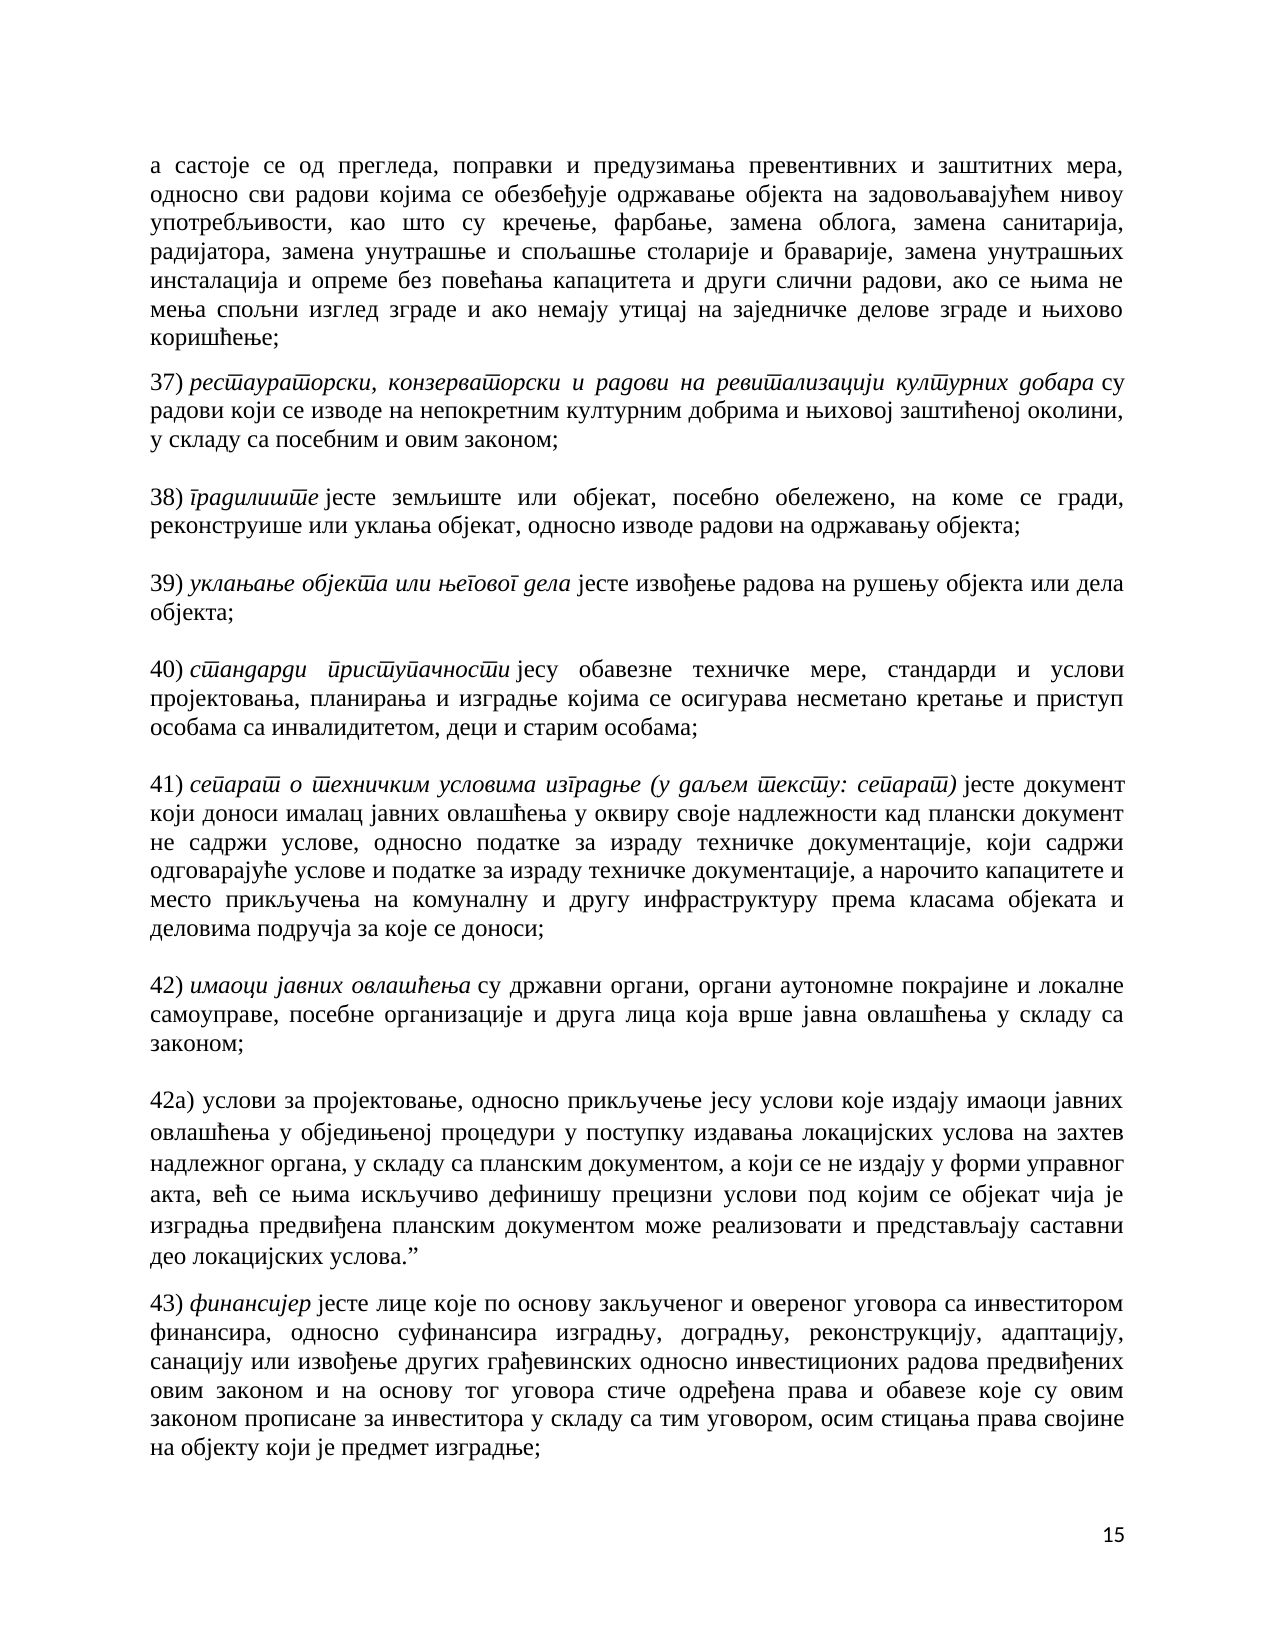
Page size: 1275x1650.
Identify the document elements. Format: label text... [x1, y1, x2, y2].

text 42а) услови за пројектовање, односно прикључење јесу услови које издају имаоци јавних овлашћења у обједињеној процедури у поступку издавања локацијских услова на захтев надлежног органа, у складу са планским документом, а који се не издају у форми управног акта, већ се њима искључиво дефинишу прецизни услови под којим се објекат чија је изградња предвиђена планским документом може реализовати и представљају саставни део локацијских услова.” [150, 1086, 1125, 1269]
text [150, 150, 1125, 351]
text 39) уклањање објекта или његовог дела јесте извођење радова на рушењу објекта или дела објекта; [150, 568, 1125, 626]
text 38) градилиште јесте земљиште или објекат, посебно обележено, на коме се гради, реконструише или уклања објекат, односно изводе радови на одржавању објекта; [150, 482, 1125, 539]
text 42) имаоци јавних овлашћења су државни органи, органи аутономне покрајине и локалне самоуправе, посебне организације и друга лица која врше јавнa овлашћења у складу са законом; [150, 971, 1125, 1057]
text 43) финансиjер jесте лице коjе по основу закљученог и овереног уговора са инвеститором финансира, односно суфинансира изградњу, доградњу, реконструкциjу, адаптациjу, санациjу или извођење других грађевинских односно инвестиционих радова предвиђених овим законом и на основу тог уговора стиче одређена права и обавезе које су овим законом прописане за инвеститора у складу са тим уговором, осим стицања права својине на објекту који је предмет изградње; [150, 1288, 1125, 1461]
text 40) стандарди приступачности јесу обавезне техничке мере, стандарди и услови пројектовања, планирања и изградње којима се осигурава несметано кретање и приступ особама са инвалидитетом, деци и старим особама; [150, 654, 1125, 741]
text 37) рестаураторски, конзерваторски и радови на ревитализацији културних добара су радови који се изводе на непокретним културним добрима и њиховој заштићеној околини, у складу са посебним и овим законом; [150, 367, 1125, 453]
text 41) сепарат о техничким условима изградње (у даљем тексту: сепарат) јесте документ који доноси ималац јавних овлашћења у оквиру своје надлежности кад плански документ не садржи услове, односно податке за израду техничке документације, који садржи одговарајуће услове и податке за израду техничке документације, a нарочито капацитете и место прикључења на комуналну и другу инфраструктуру према класама објеката и деловима подручја за које се доноси; [150, 769, 1125, 942]
